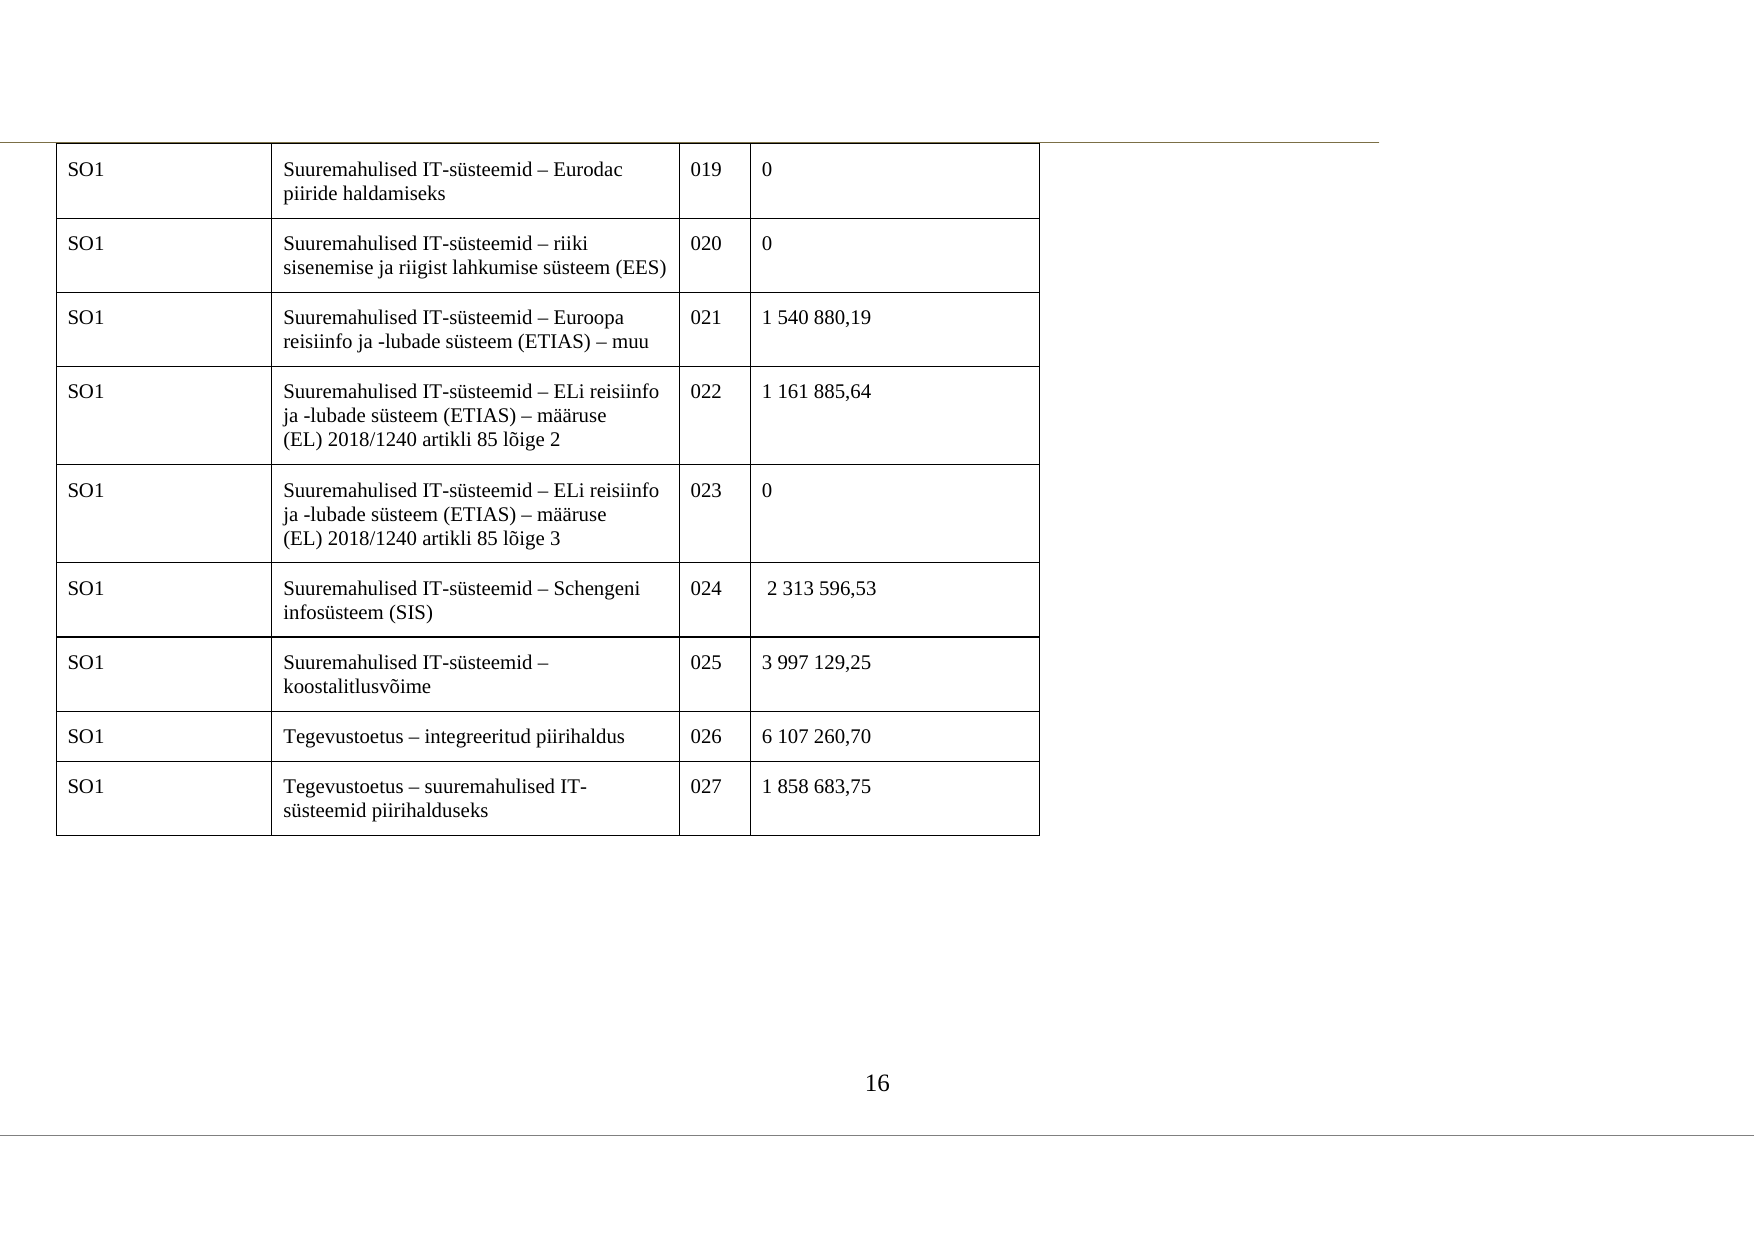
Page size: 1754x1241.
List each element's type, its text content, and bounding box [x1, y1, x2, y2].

table_cell 0 [751, 219, 1039, 292]
table_cell Suuremahulised IT-süsteemid – ELi reisiinfo ja -lubade süsteem (ETIAS) – määruse (EL) 2018/1240 artikli 85 lõige 3 [272, 465, 679, 562]
table_cell SO1 [57, 219, 271, 292]
table_cell 021 [680, 293, 750, 366]
table_cell Suuremahulised IT-süsteemid – ELi reisiinfo ja -lubade süsteem (ETIAS) – määruse (EL) 2018/1240 artikli 85 lõige 2 [272, 367, 679, 464]
table_cell SO1 [57, 144, 271, 217]
table_cell 1 858 683,75 [751, 762, 1039, 835]
table_cell 022 [680, 367, 750, 464]
table_cell SO1 [57, 293, 271, 366]
table_cell SO1 [57, 465, 271, 562]
table_cell 0 [751, 144, 1039, 217]
table_cell 025 [680, 638, 750, 711]
table_cell 024 [680, 563, 750, 636]
table_cell Suuremahulised IT-süsteemid – Eurodac piiride haldamiseks [272, 144, 679, 217]
table_cell 019 [680, 144, 750, 217]
table_cell Suuremahulised IT-süsteemid – koostalitlusvõime [272, 638, 679, 711]
table_cell Suuremahulised IT-süsteemid – Schengeni infosüsteem (SIS) [272, 563, 679, 636]
table_cell Suuremahulised IT-süsteemid – Euroopa reisiinfo ja -lubade süsteem (ETIAS) – muu [272, 293, 679, 366]
table_cell 1 161 885,64 [751, 367, 1039, 464]
table_cell 026 [680, 712, 750, 761]
table_cell 3 997 129,25 [751, 638, 1039, 711]
table_cell Tegevustoetus – suuremahulised IT-süsteemid piirihalduseks [272, 762, 679, 835]
table_cell 1 540 880,19 [751, 293, 1039, 366]
table_cell SO1 [57, 762, 271, 835]
table_cell Suuremahulised IT-süsteemid – riiki sisenemise ja riigist lahkumise süsteem (EES) [272, 219, 679, 292]
table_cell SO1 [57, 367, 271, 464]
table_cell 6 107 260,70 [751, 712, 1039, 761]
table_cell 023 [680, 465, 750, 562]
table_cell 020 [680, 219, 750, 292]
table_cell 2 313 596,53 [751, 563, 1039, 636]
table_cell SO1 [57, 712, 271, 761]
table_cell 0 [751, 465, 1039, 562]
table_cell 027 [680, 762, 750, 835]
table_cell Tegevustoetus – integreeritud piirihaldus [272, 712, 679, 761]
table_cell SO1 [57, 563, 271, 636]
table_cell SO1 [57, 638, 271, 711]
